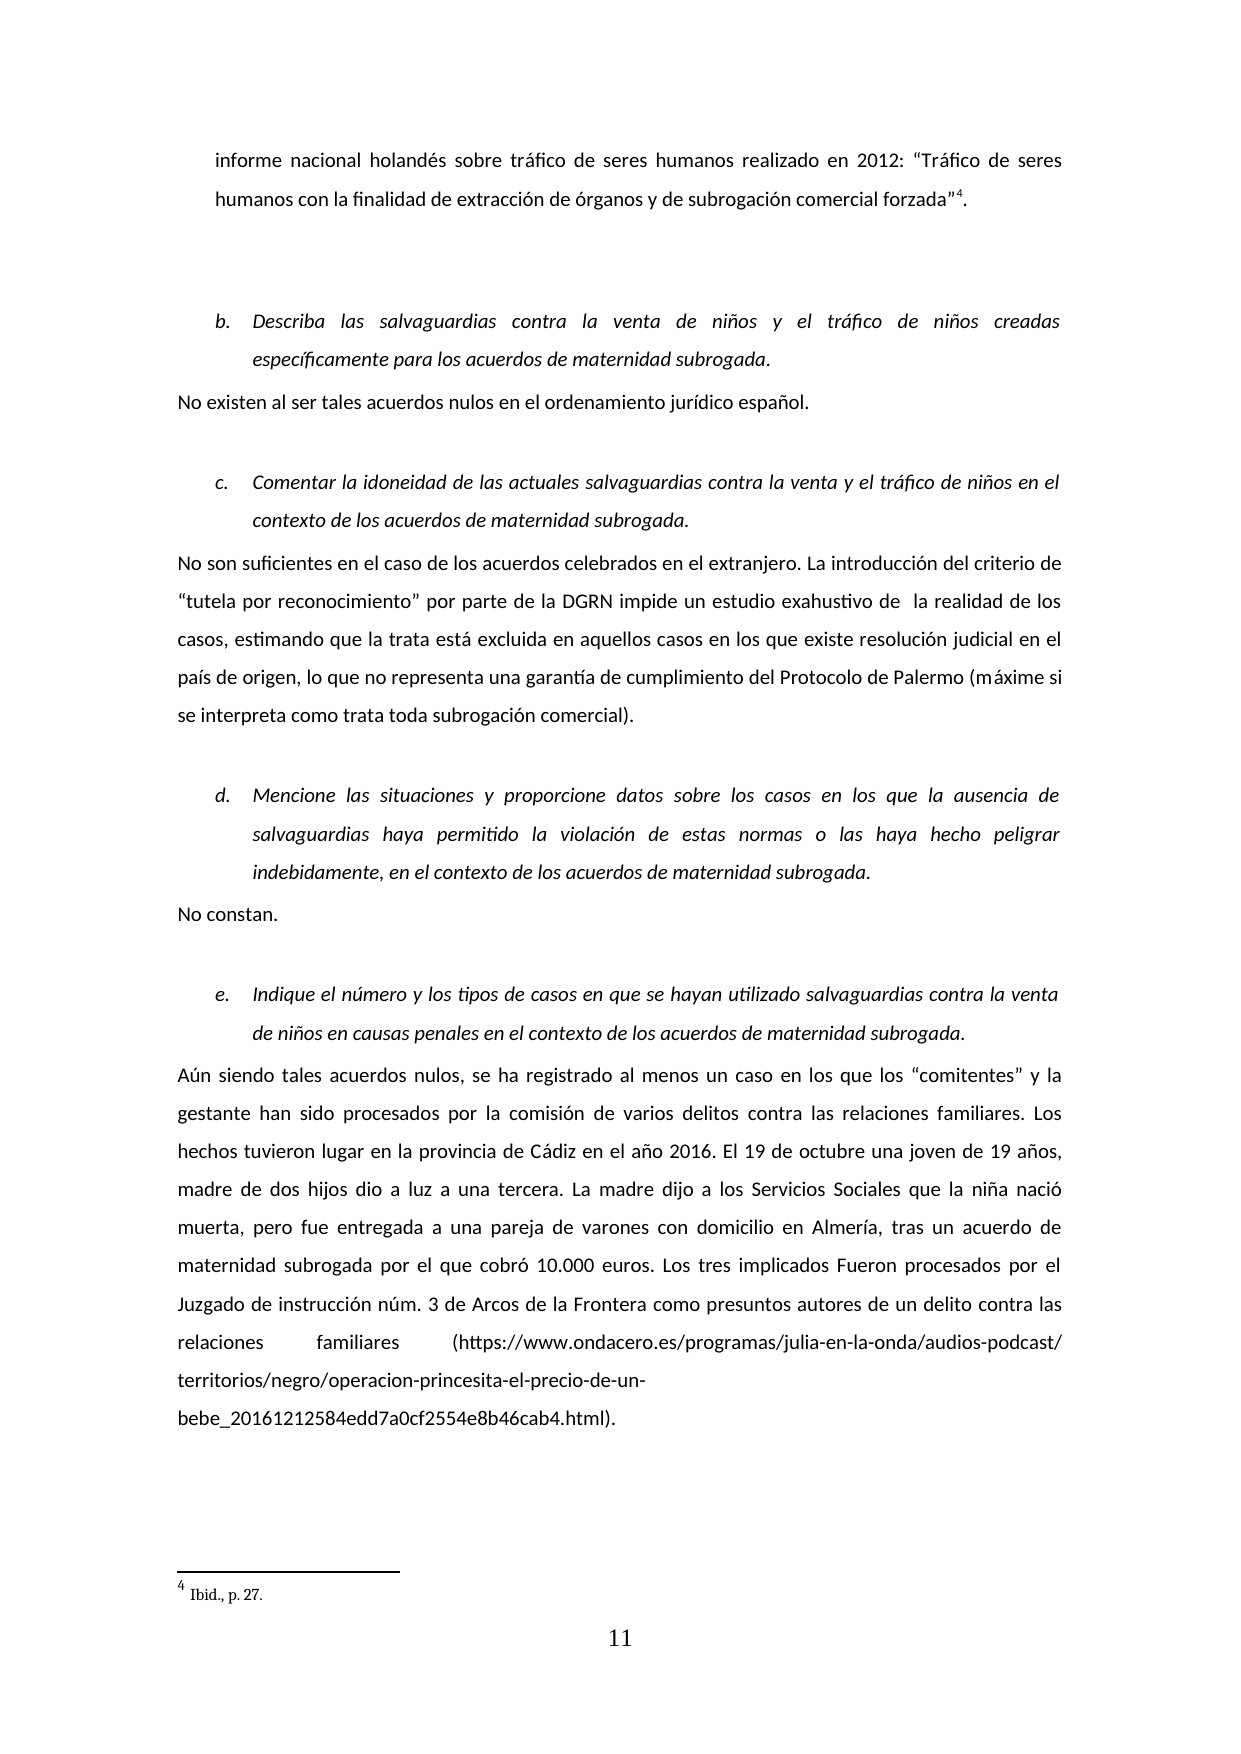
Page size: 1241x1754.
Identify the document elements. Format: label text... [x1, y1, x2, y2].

list Describa las salvaguardias contra la venta de niños y el tráfico de niños creadas específicamente para los acuerdos de maternidad subrogada. [215, 308, 1063, 372]
text No son suficientes en el caso de los acuerdos celebrados en el extranjero. La introducción del criterio de “tutela por reconocimiento” por parte de la DGRN impide un estudio exahustivo de la realidad de los casos, estimando que la trata está excluida en aquellos casos en los que existe resolución judicial en el país de origen, lo que no representa una garantía de cumplimiento del Protocolo de Palermo (máxime si se interpreta como trata toda subrogación comercial). [177, 550, 1063, 728]
text No existen al ser tales acuerdos nulos en el ordenamiento jurídico español. [177, 389, 1063, 414]
list Mencione las situaciones y proporcione datos sobre los casos en los que la ausencia de salvaguardias haya permitido la violación de estas normas o las haya hecho peligrar indebidamente, en el contexto de los acuerdos de maternidad subrogada. [215, 783, 1063, 884]
list Indique el número y los tipos de casos en que se hayan utilizado salvaguardias contra la venta de niños en causas penales en el contexto de los acuerdos de maternidad subrogada. [215, 982, 1063, 1045]
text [215, 148, 1063, 211]
text Aún siendo tales acuerdos nulos, se ha registrado al menos un caso en los que los “comitentes” y la gestante han sido procesados por la comisión de varios delitos contra las relaciones familiares. Los hechos tuvieron lugar en la provincia de Cádiz en el año 2016. El 19 de octubre una joven de 19 años, madre de dos hijos dio a luz a una tercera. La madre dijo a los Servicios Sociales que la niña nació muerta, pero fue entregada a una pareja de varones con domicilio en Almería, tras un acuerdo de maternidad subrogada por el que cobró 10.000 euros. Los tres implicados Fueron procesados por el Juzgado de instrucción núm. 3 de Arcos de la Frontera como presuntos autores de un delito contra las relaciones familiares (https://www.ondacero.es/programas/julia-en-la-onda/audios-podcast/territorios/negro/operacion-princesita-el-precio-de-un-bebe_20161212584edd7a0cf2554e8b46cab4.html). [177, 1062, 1063, 1431]
list Comentar la idoneidad de las actuales salvaguardias contra la venta y el tráfico de niños en el contexto de los acuerdos de maternidad subrogada. [215, 469, 1063, 533]
text No constan. [177, 901, 1063, 927]
